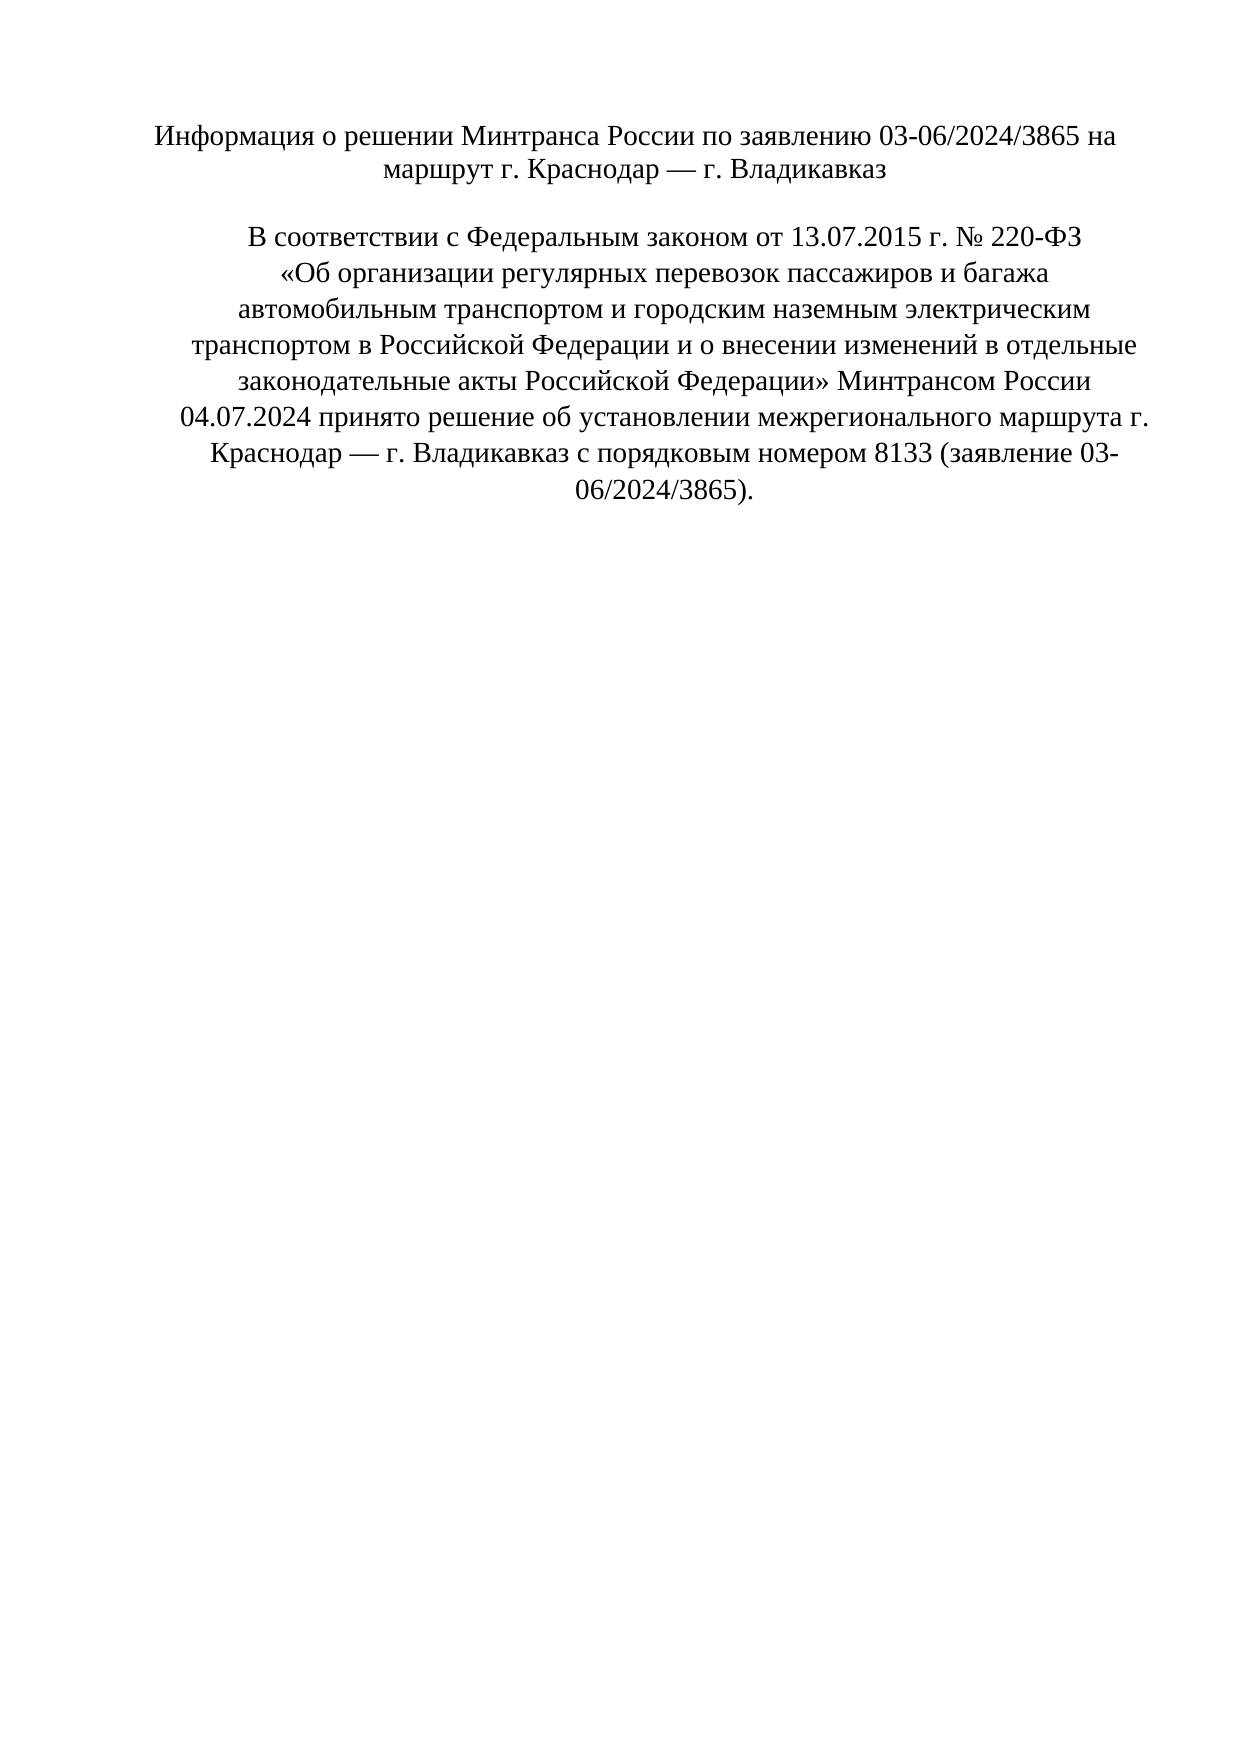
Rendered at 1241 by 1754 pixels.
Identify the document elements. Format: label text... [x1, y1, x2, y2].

text В соответствии с Федеральным законом от 13.07.2015 г. № 220-ФЗ «Об организации регулярных перевозок пассажиров и багажа автомобильным транспортом и городским наземным электрическим транспортом в Российской Федерации и о внесении изменений в отдельные законодательные акты Российской Федерации» Минтрансом России 04.07.2024 принято решение об установлении межрегионального маршрута г. Краснодар — г. Владикавказ с порядковым номером 8133 (заявление 03-06/2024/3865). [177, 219, 1152, 505]
text Информация о решении Минтранса России по заявлению 03-06/2024/3865 на маршрут г. Краснодар — г. Владикавказ [118, 118, 1152, 185]
